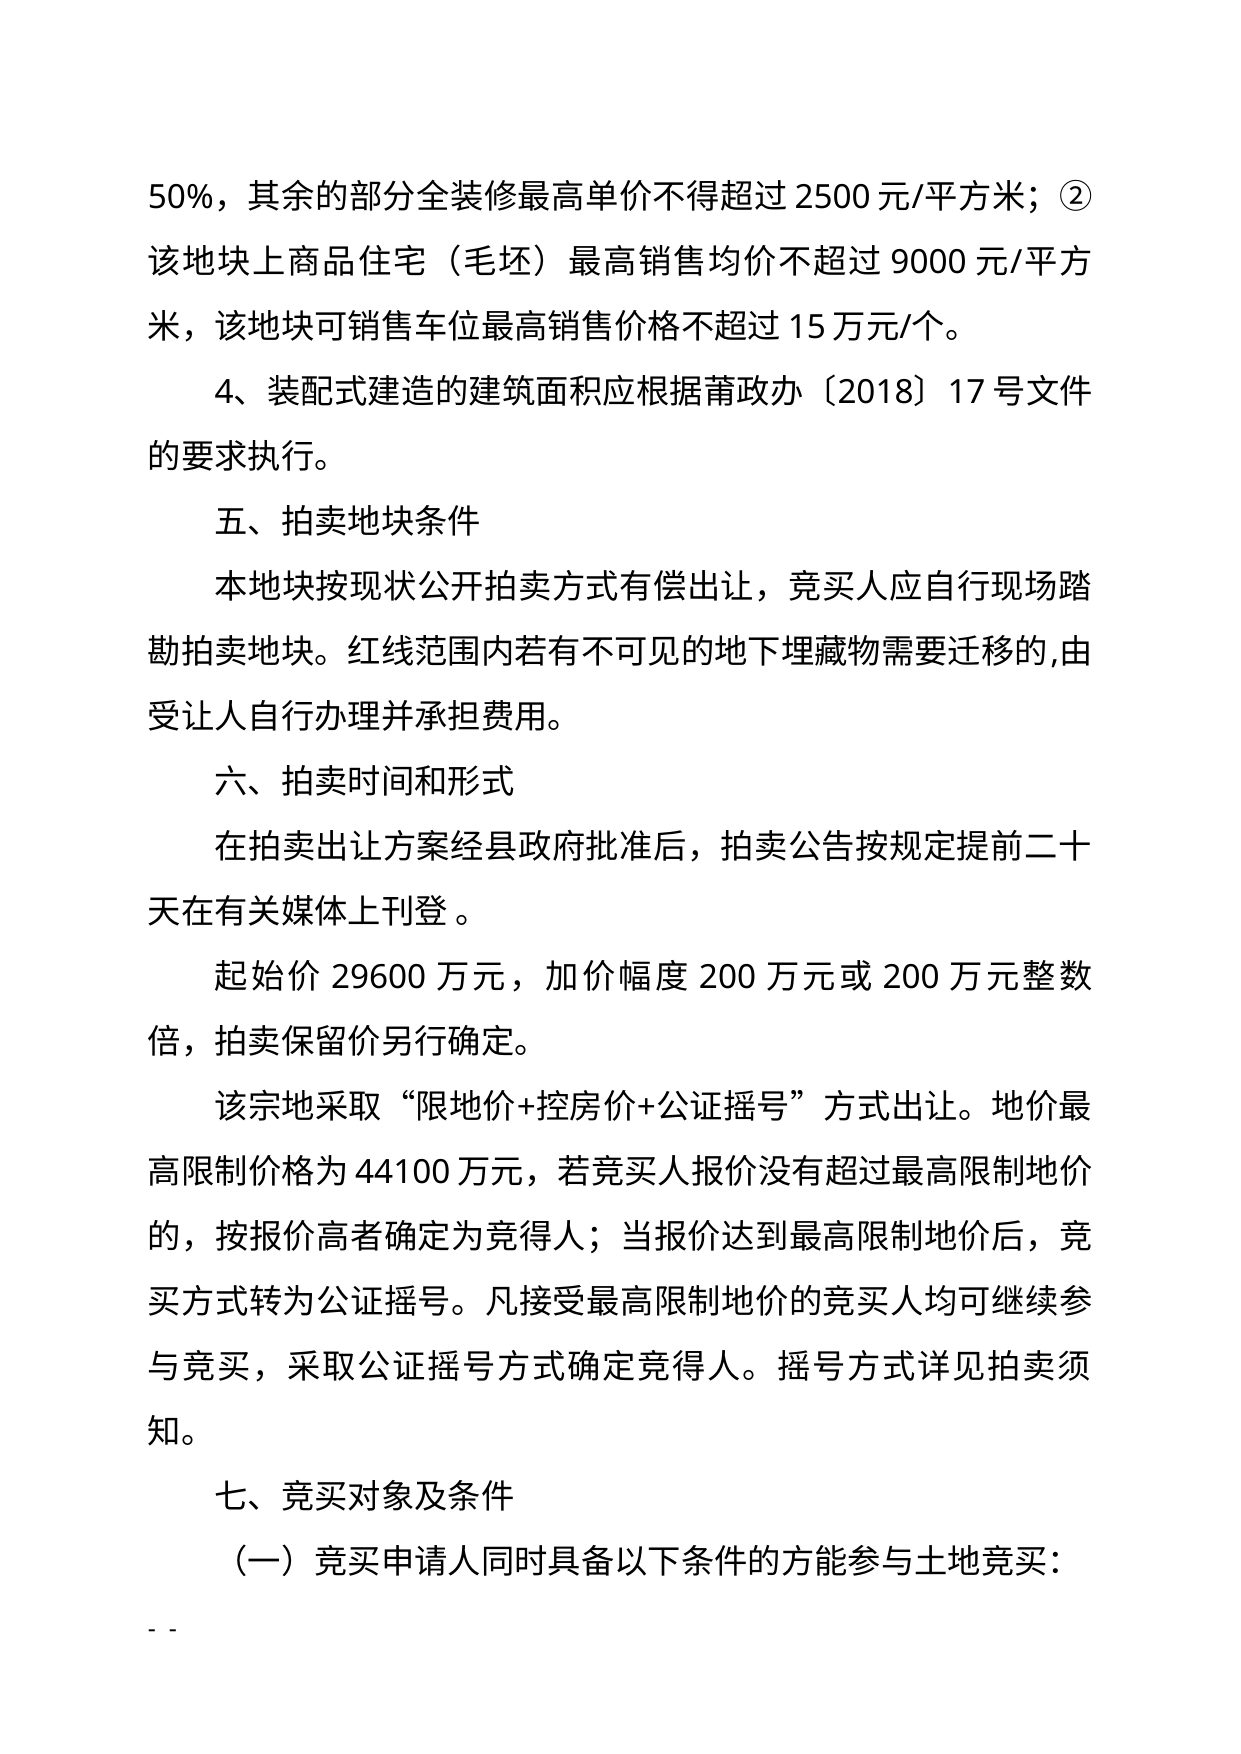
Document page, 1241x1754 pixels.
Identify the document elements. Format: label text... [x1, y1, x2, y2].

text （一）竞买申请人同时具备以下条件的方能参与土地竞买： [148, 1527, 1093, 1592]
text 七、竞买对象及条件 [148, 1462, 1093, 1527]
text 本地块按现状公开拍卖方式有偿出让，竞买人应自行现场踏勘拍卖地块。红线范围内若有不可见的地下埋藏物需要迁移的,由受让人自行办理并承担费用。 [148, 552, 1093, 747]
text 六、拍卖时间和形式 [148, 747, 1093, 812]
text 在拍卖出让方案经县政府批准后，拍卖公告按规定提前二十天在有关媒体上刊登 。 [148, 812, 1093, 942]
text 4、装配式建造的建筑面积应根据莆政办〔2018〕17号文件的要求执行。 [148, 357, 1093, 487]
text 该宗地采取“限地价+控房价+公证摇号”方式出让。地价最高限制价格为44100万元，若竞买人报价没有超过最高限制地价的，按报价高者确定为竞得人；当报价达到最高限制地价后，竞买方式转为公证摇号。凡接受最高限制地价的竞买人均可继续参与竞买，采取公证摇号方式确定竞得人。摇号方式详见拍卖须知。 [148, 1072, 1093, 1462]
text 起始价29600万元，加价幅度200万元或200万元整数倍，拍卖保留价另行确定。 [148, 942, 1093, 1072]
text 五、拍卖地块条件 [148, 487, 1093, 552]
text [148, 162, 1093, 357]
